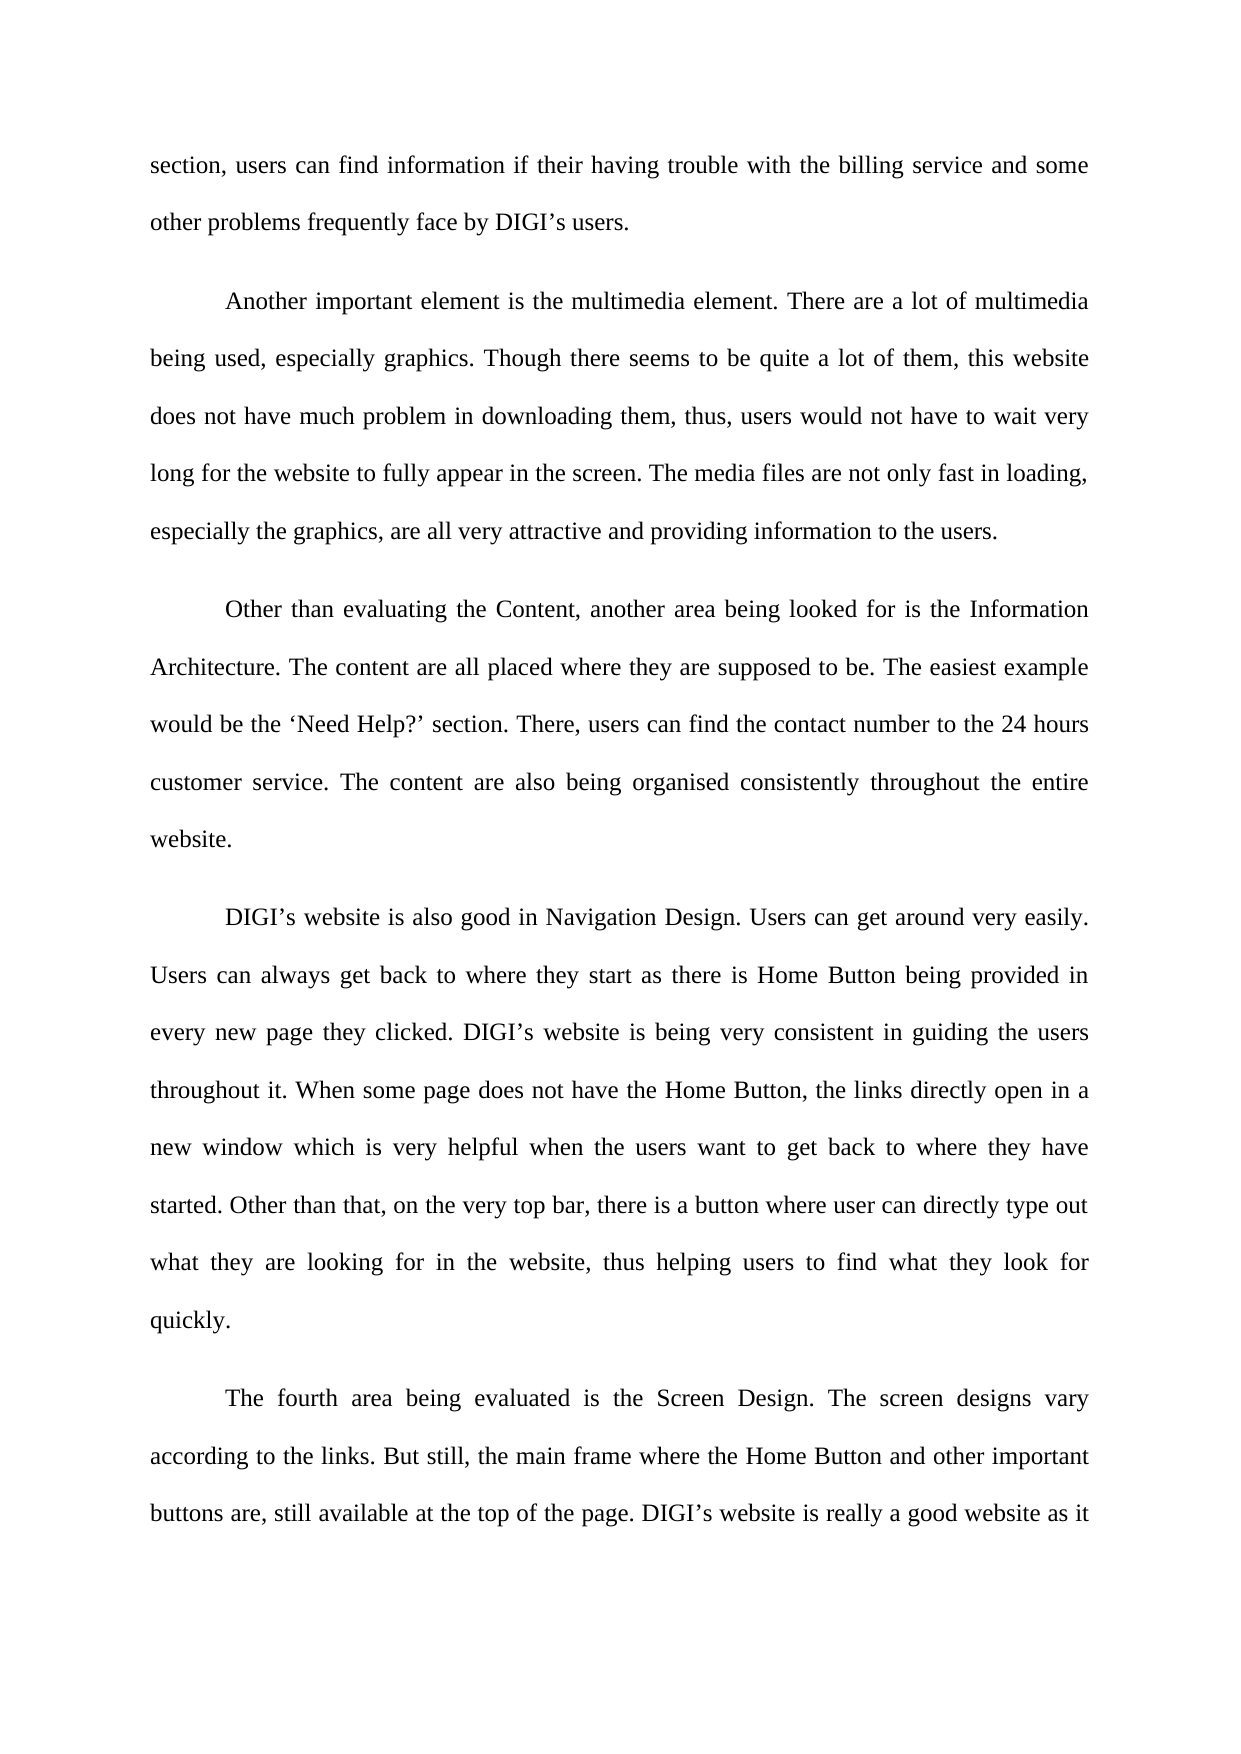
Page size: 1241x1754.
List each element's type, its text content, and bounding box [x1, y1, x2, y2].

text DIGI’s website is also good in Navigation Design. Users can get around very easily. Users can always get back to where they start as there is Home Button being provided in every new page they clicked. DIGI’s website is being very consistent in guiding the users throughout it. When some page does not have the Home Button, the links directly open in a new window which is very helpful when the users want to get back to where they have started. Other than that, on the very top bar, there is a button where user can directly type out what they are looking for in the website, thus helping users to find what they look for quickly. [150, 902, 1090, 1334]
text Other than evaluating the Content, another area being looked for is the Information Architecture. The content are all placed where they are supposed to be. The easiest example would be the ‘Need Help?’ section. There, users can find the contact number to the 24 hours customer service. The content are also being organised consistently throughout the entire website. [150, 594, 1090, 853]
text Another important element is the multimedia element. There are a lot of multimedia being used, especially graphics. Though there seems to be quite a lot of them, this website does not have much problem in downloading them, thus, users would not have to wait very long for the website to fully appear in the screen. The media files are not only fast in loading, especially the graphics, are all very attractive and providing information to the users. [150, 286, 1090, 544]
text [150, 150, 1090, 236]
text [150, 1383, 1090, 1527]
